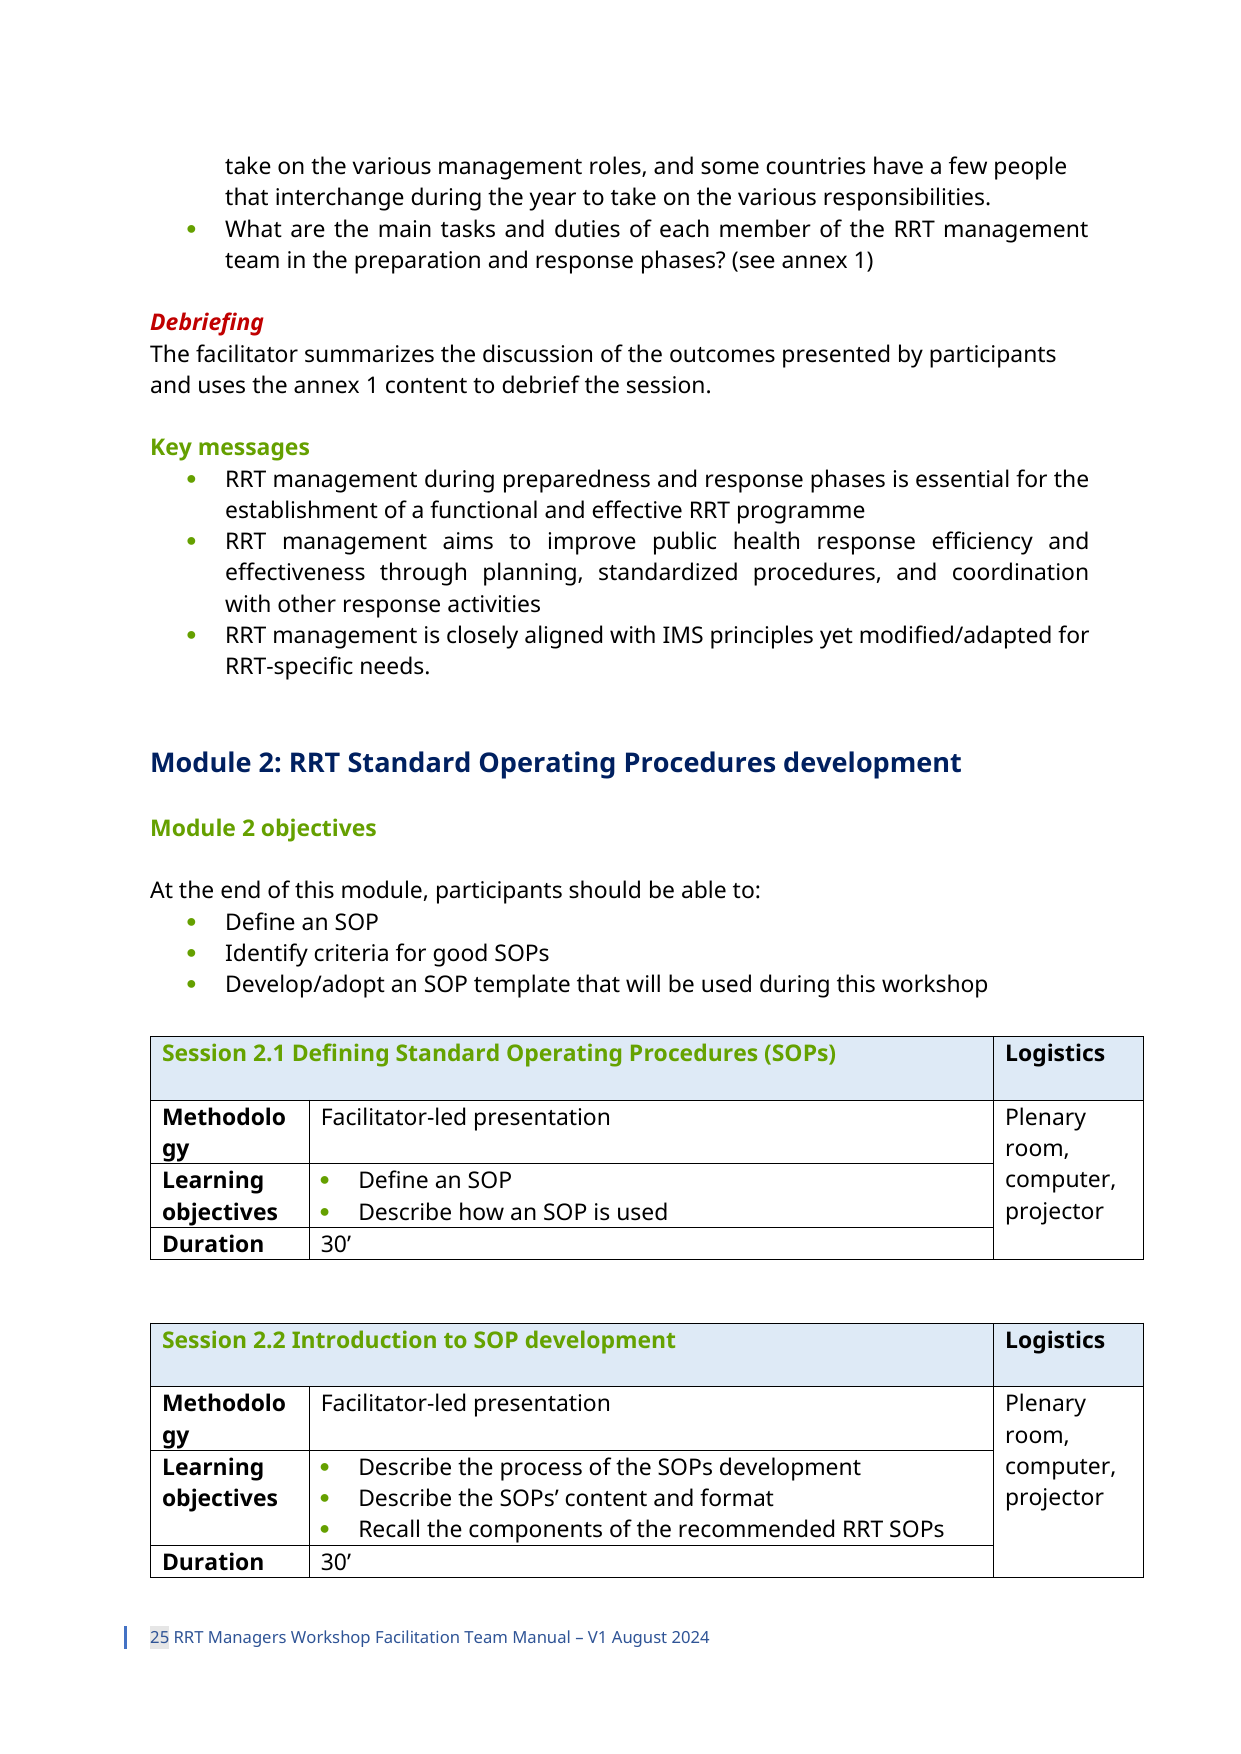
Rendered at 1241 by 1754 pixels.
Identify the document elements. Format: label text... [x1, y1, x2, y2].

table_header Session 2.1 Defining Standard Operating Procedures (SOPs) [151, 1037, 993, 1100]
table_header Logistics [994, 1037, 1143, 1100]
list Develop/adopt an SOP template that will be used during this workshop [187, 968, 1090, 999]
table_cell Plenary room, computer, projector [994, 1387, 1143, 1577]
table_cell 30’ [310, 1546, 993, 1577]
table_cell Facilitator-led presentation [310, 1387, 993, 1450]
table_cell Facilitator-led presentation [310, 1101, 993, 1163]
text Key messages [150, 431, 1090, 462]
table_cell Learning objectives [151, 1451, 309, 1544]
list RRT management during preparedness and response phases is essential for the establishment of a functional and effective RRT programme [187, 462, 1090, 525]
text Debriefing [150, 306, 1090, 337]
table_cell Describe the process of the SOPs development Describe the SOPs’ content and format Recall the components of the recommended RRT SOPs [310, 1451, 993, 1544]
table_cell Methodology [151, 1387, 309, 1450]
subtitle Module 2: RRT Standard Operating Procedures development [150, 744, 1090, 781]
table_cell Define an SOP Describe how an SOP is used [310, 1164, 993, 1227]
table_cell Plenary room, computer, projector [994, 1101, 1143, 1259]
text The facilitator summarizes the discussion of the outcomes presented by participants and uses the annex 1 content to debrief the session. [150, 337, 1090, 400]
text At the end of this module, participants should be able to:​ [150, 874, 1090, 906]
list Identify criteria for good SOPs​ [187, 937, 1090, 968]
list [187, 150, 1090, 212]
table_cell Learning objectives [151, 1164, 309, 1227]
text Module 2 objectives [150, 812, 1090, 843]
table_header Logistics [994, 1324, 1143, 1386]
table_cell Methodology [151, 1101, 309, 1163]
table_header Session 2.2 Introduction to SOP development [151, 1324, 993, 1386]
list RRT management is closely aligned with IMS principles yet modified/adapted for RRT-specific needs. [187, 619, 1090, 681]
list RRT management aims to improve public health response efficiency and effectiveness through planning, standardized procedures, and coordination with other response activities [187, 525, 1090, 619]
table_cell Duration [151, 1546, 309, 1577]
list What are the main tasks and duties of each member of the RRT management team in the preparation and response phases? (see annex 1) [187, 212, 1090, 275]
table_cell 30’ [310, 1228, 993, 1259]
list Define an SOP ​ [187, 906, 1090, 937]
table_cell Duration [151, 1228, 309, 1259]
